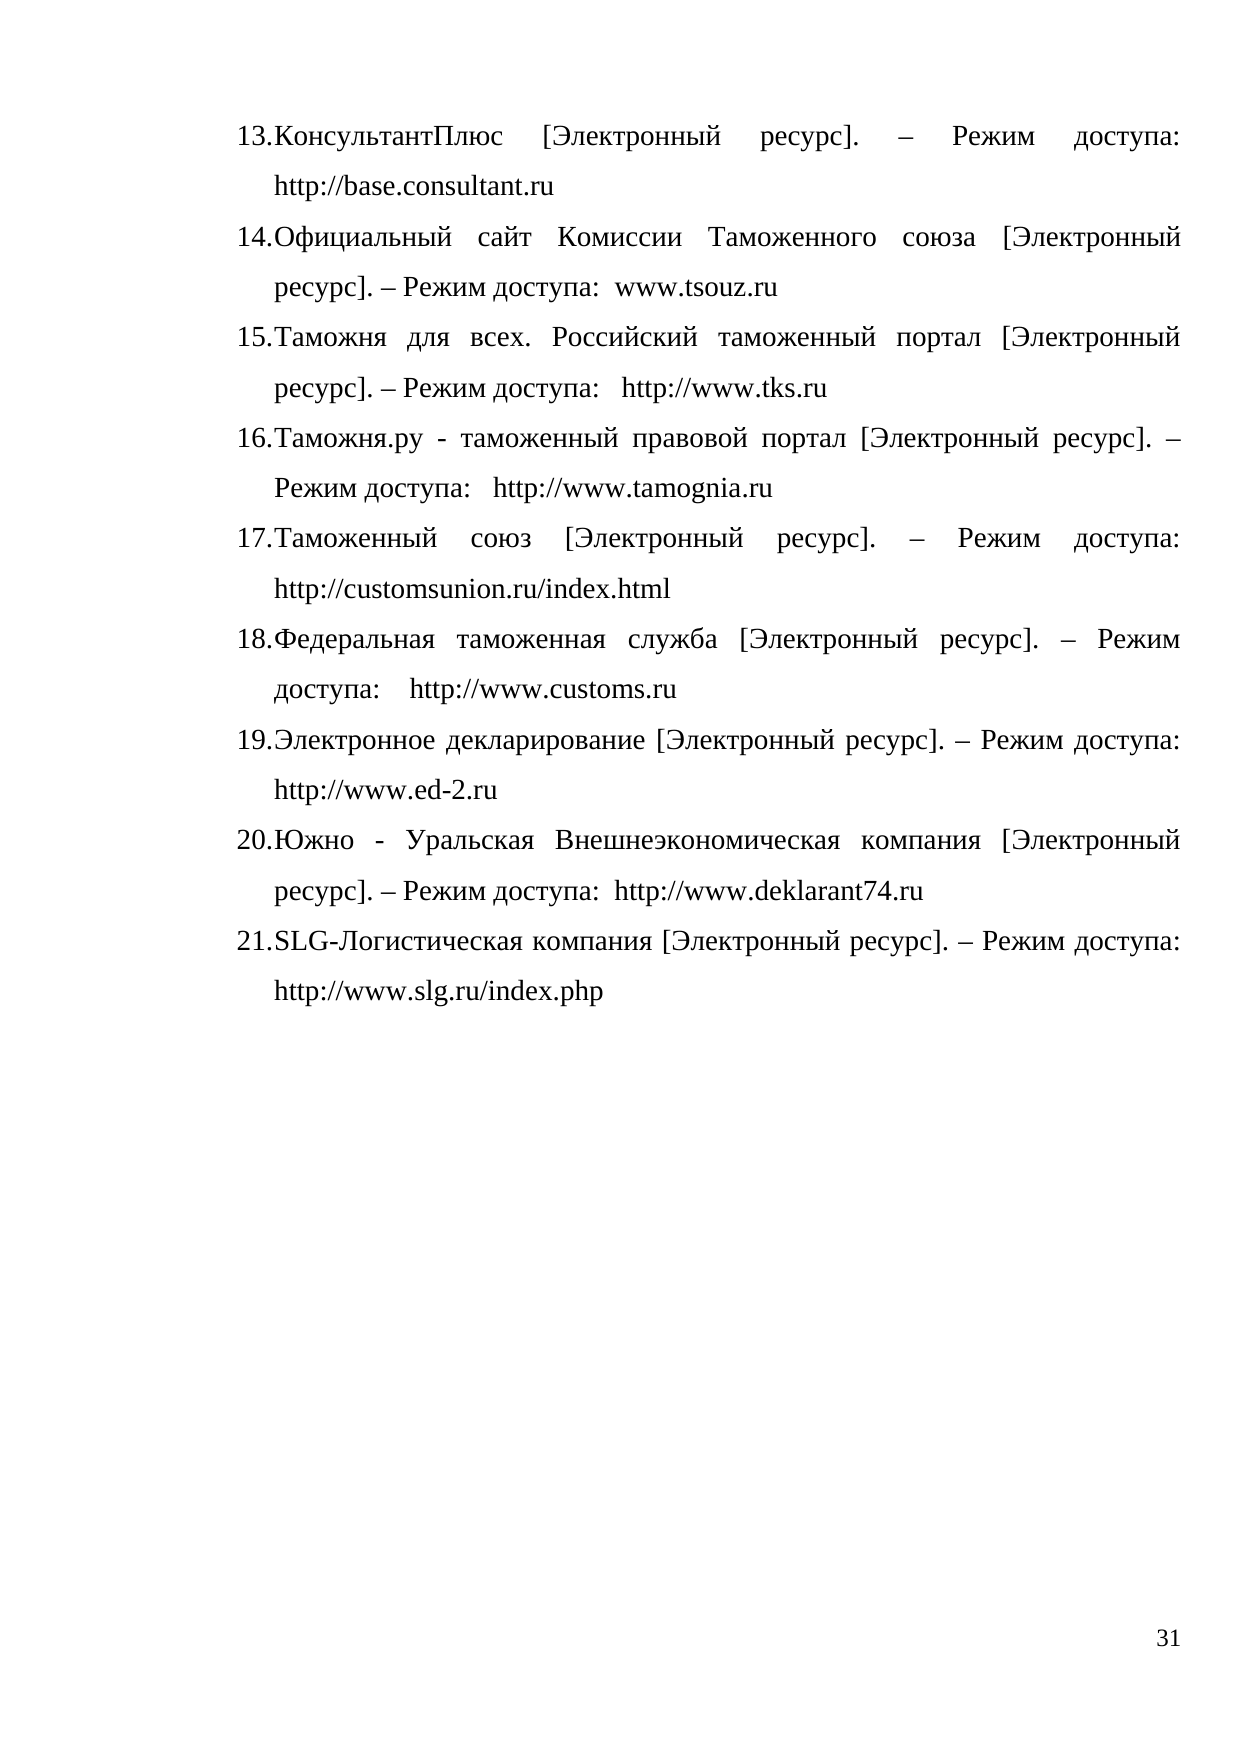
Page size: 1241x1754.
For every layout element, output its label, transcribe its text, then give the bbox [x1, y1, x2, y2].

list Федеральная таможенная служба [Электронный ресурс]. – Режим доступа: http://www.customs.ru [236, 621, 1181, 705]
list SLG-Логистическая компания [Электронный ресурс]. – Режим доступа: http://www.slg.ru/index.php [236, 923, 1181, 1007]
list Официальный сайт Комиссии Таможенного союза [Электронный ресурс]. – Режим доступа: www.tsouz.ru [236, 219, 1181, 303]
list Таможенный союз [Электронный ресурс]. – Режим доступа: http://customsunion.ru/index.html [236, 521, 1181, 604]
list Электронное декларирование [Электронный ресурс]. – Режим доступа: http://www.ed-2.ru [236, 722, 1181, 806]
list Южно - Уральская Внешнеэкономическая компания [Электронный ресурс]. – Режим доступа: http://www.deklarant74.ru [236, 822, 1181, 906]
list Таможня.ру - таможенный правовой портал [Электронный ресурс]. – Режим доступа: http://www.tamognia.ru [236, 420, 1181, 504]
list Таможня для всех. Российский таможенный портал [Электронный ресурс]. – Режим доступа: http://www.tks.ru [236, 319, 1181, 403]
list КонсультантПлюс [Электронный ресурс]. – Режим доступа: http://base.consultant.ru [236, 118, 1181, 202]
